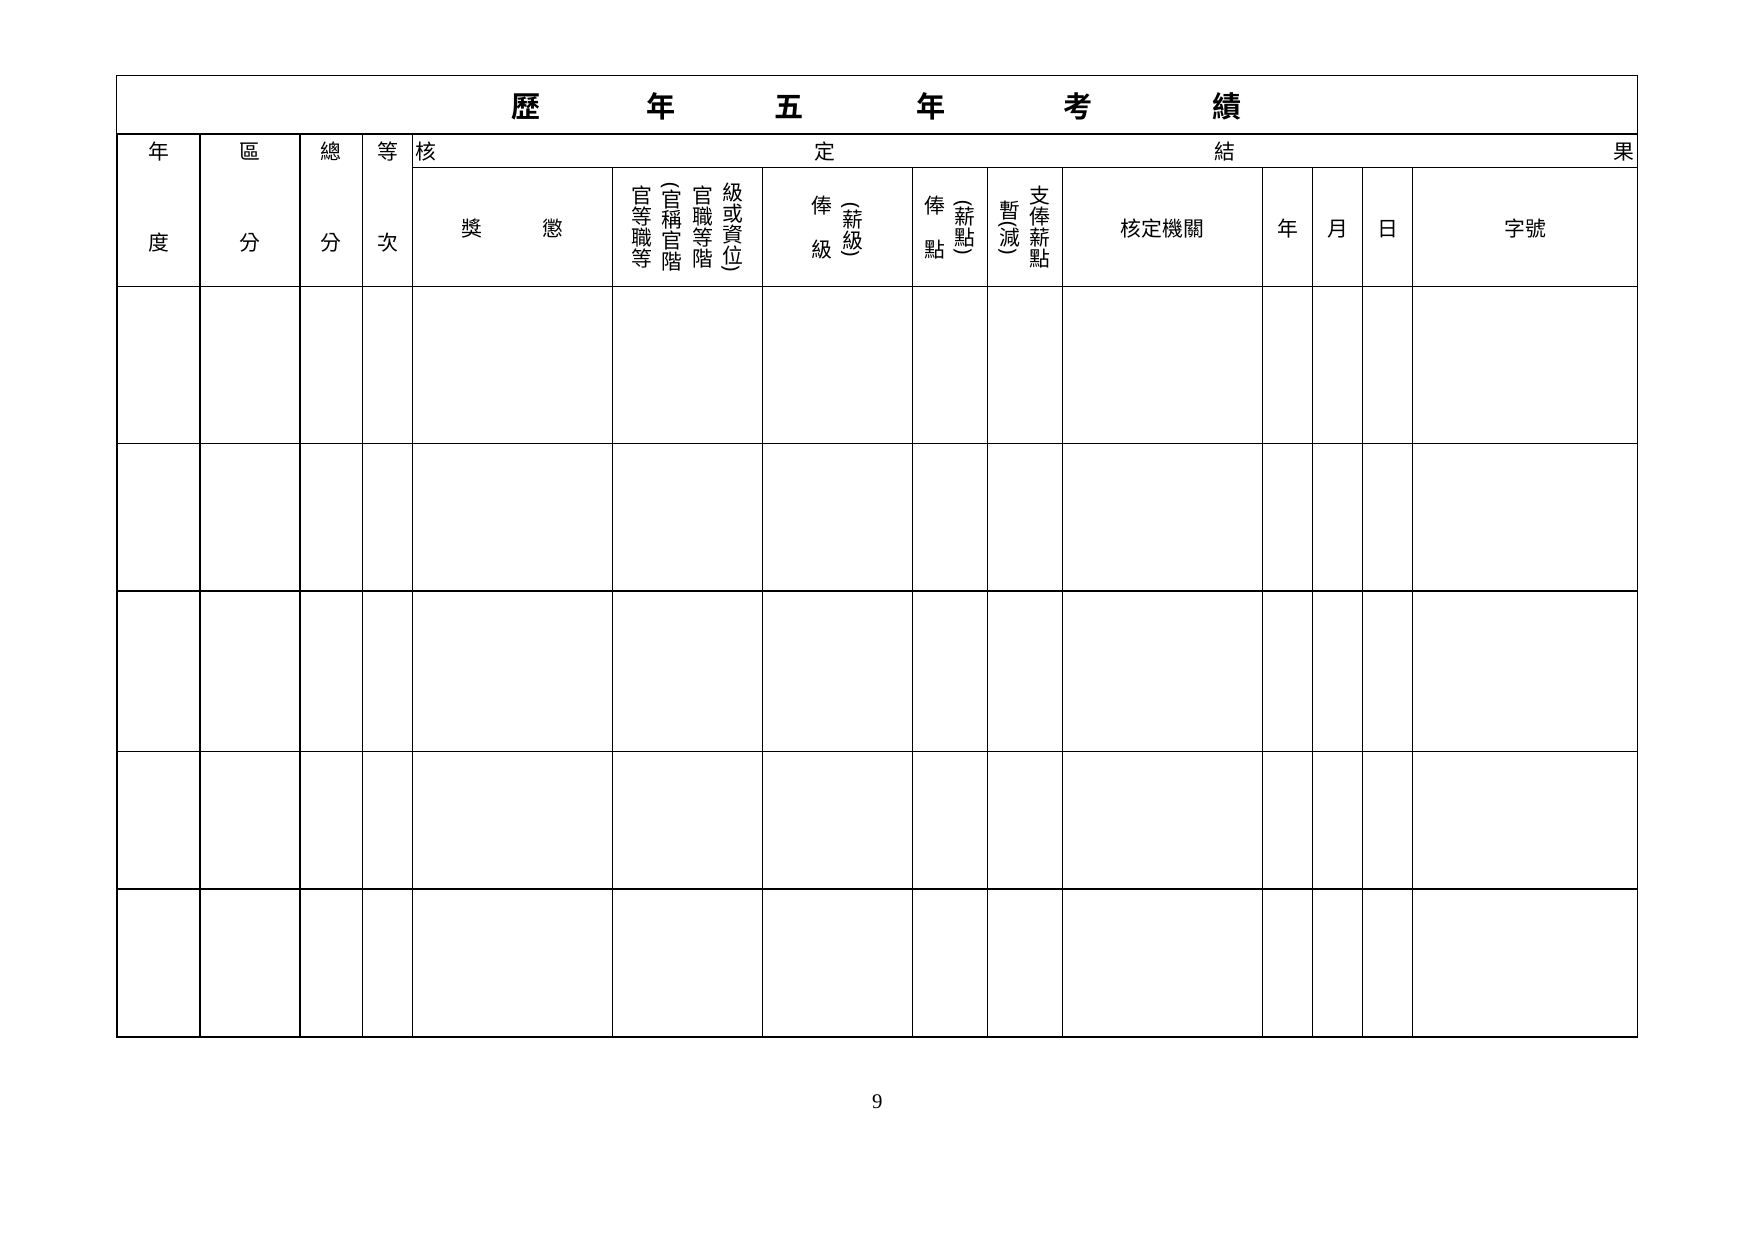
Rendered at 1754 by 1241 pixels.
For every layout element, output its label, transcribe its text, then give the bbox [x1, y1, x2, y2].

table_cell [201, 890, 299, 1036]
table_cell [301, 752, 362, 888]
table_cell 年 [1263, 168, 1312, 286]
table_cell [1313, 287, 1362, 443]
table_header 歷 年 五 年 考 績 [117, 76, 1637, 133]
table_cell [988, 287, 1062, 443]
table_cell [301, 287, 362, 443]
table_cell 分 [201, 167, 299, 286]
table_cell [1413, 752, 1637, 888]
table_cell [913, 890, 987, 1036]
table_cell [301, 444, 362, 590]
table_cell [988, 592, 1062, 751]
table_cell [118, 287, 199, 443]
table_cell [1263, 592, 1312, 751]
table_cell 核定機關 [1063, 168, 1262, 286]
table_cell [363, 752, 412, 888]
table_cell [613, 592, 762, 751]
table_cell [613, 752, 762, 888]
table_cell 級或資位)官職等階 (官稱官階 官等職等 [613, 168, 762, 286]
table_cell [118, 592, 199, 751]
table_cell [613, 287, 762, 443]
table_cell [613, 890, 762, 1036]
table_cell [413, 287, 612, 443]
table_cell 字號 [1413, 168, 1637, 286]
table_cell 分 [301, 167, 362, 286]
table_cell [118, 890, 199, 1036]
table_cell (薪級) 俸 級 [763, 168, 912, 286]
table_cell [301, 890, 362, 1036]
table_cell 核定結果 [413, 135, 1637, 167]
table_cell [363, 287, 412, 443]
table_cell [988, 752, 1062, 888]
table_cell [301, 592, 362, 751]
table_cell 年 [118, 135, 199, 167]
table_cell [1263, 287, 1312, 443]
table_cell 總 [301, 135, 362, 167]
table_cell [1363, 592, 1412, 751]
table_cell [988, 444, 1062, 590]
table_cell [763, 752, 912, 888]
table_cell [413, 752, 612, 888]
table_cell [1363, 287, 1412, 443]
table_cell 月 [1313, 168, 1362, 286]
table_cell [363, 444, 412, 590]
table_cell [763, 444, 912, 590]
table_cell [913, 592, 987, 751]
table_cell [1313, 752, 1362, 888]
table_cell [118, 752, 199, 888]
table_cell [763, 287, 912, 443]
table_cell [1263, 890, 1312, 1036]
table_cell [201, 287, 299, 443]
table_cell (薪點) 俸 點 [913, 168, 987, 286]
table_cell 度 [118, 167, 199, 286]
table_cell [1363, 444, 1412, 590]
table_cell 次 [363, 167, 412, 286]
table_cell [413, 444, 612, 590]
table_cell [1063, 444, 1262, 590]
table_cell [1263, 752, 1312, 888]
table_cell 區 [201, 135, 299, 167]
table_cell [1413, 592, 1637, 751]
table_cell [1413, 444, 1637, 590]
table_cell [1263, 444, 1312, 590]
table_cell [1413, 890, 1637, 1036]
table_cell [613, 444, 762, 590]
table_cell [913, 287, 987, 443]
table_cell [1313, 890, 1362, 1036]
table_cell [763, 890, 912, 1036]
table_cell [201, 592, 299, 751]
table_cell [1363, 890, 1412, 1036]
table_cell [1063, 592, 1262, 751]
table_cell 等 [363, 135, 412, 167]
table_cell [1063, 890, 1262, 1036]
table_cell [413, 592, 612, 751]
table_cell [988, 890, 1062, 1036]
table_cell [118, 444, 199, 590]
table_cell [1363, 752, 1412, 888]
table_cell 獎 懲 [413, 168, 612, 286]
table_cell [1063, 287, 1262, 443]
table_cell [913, 444, 987, 590]
table_cell [201, 444, 299, 590]
table_cell [363, 592, 412, 751]
table_cell [1413, 287, 1637, 443]
table_cell [413, 890, 612, 1036]
table_cell 支俸薪點 暫(減) [988, 168, 1062, 286]
table_cell [363, 890, 412, 1036]
table_cell [201, 752, 299, 888]
table_cell [913, 752, 987, 888]
table_cell [1063, 752, 1262, 888]
table_cell 日 [1363, 168, 1412, 286]
table_cell [1313, 592, 1362, 751]
table_cell [763, 592, 912, 751]
table_cell [1313, 444, 1362, 590]
